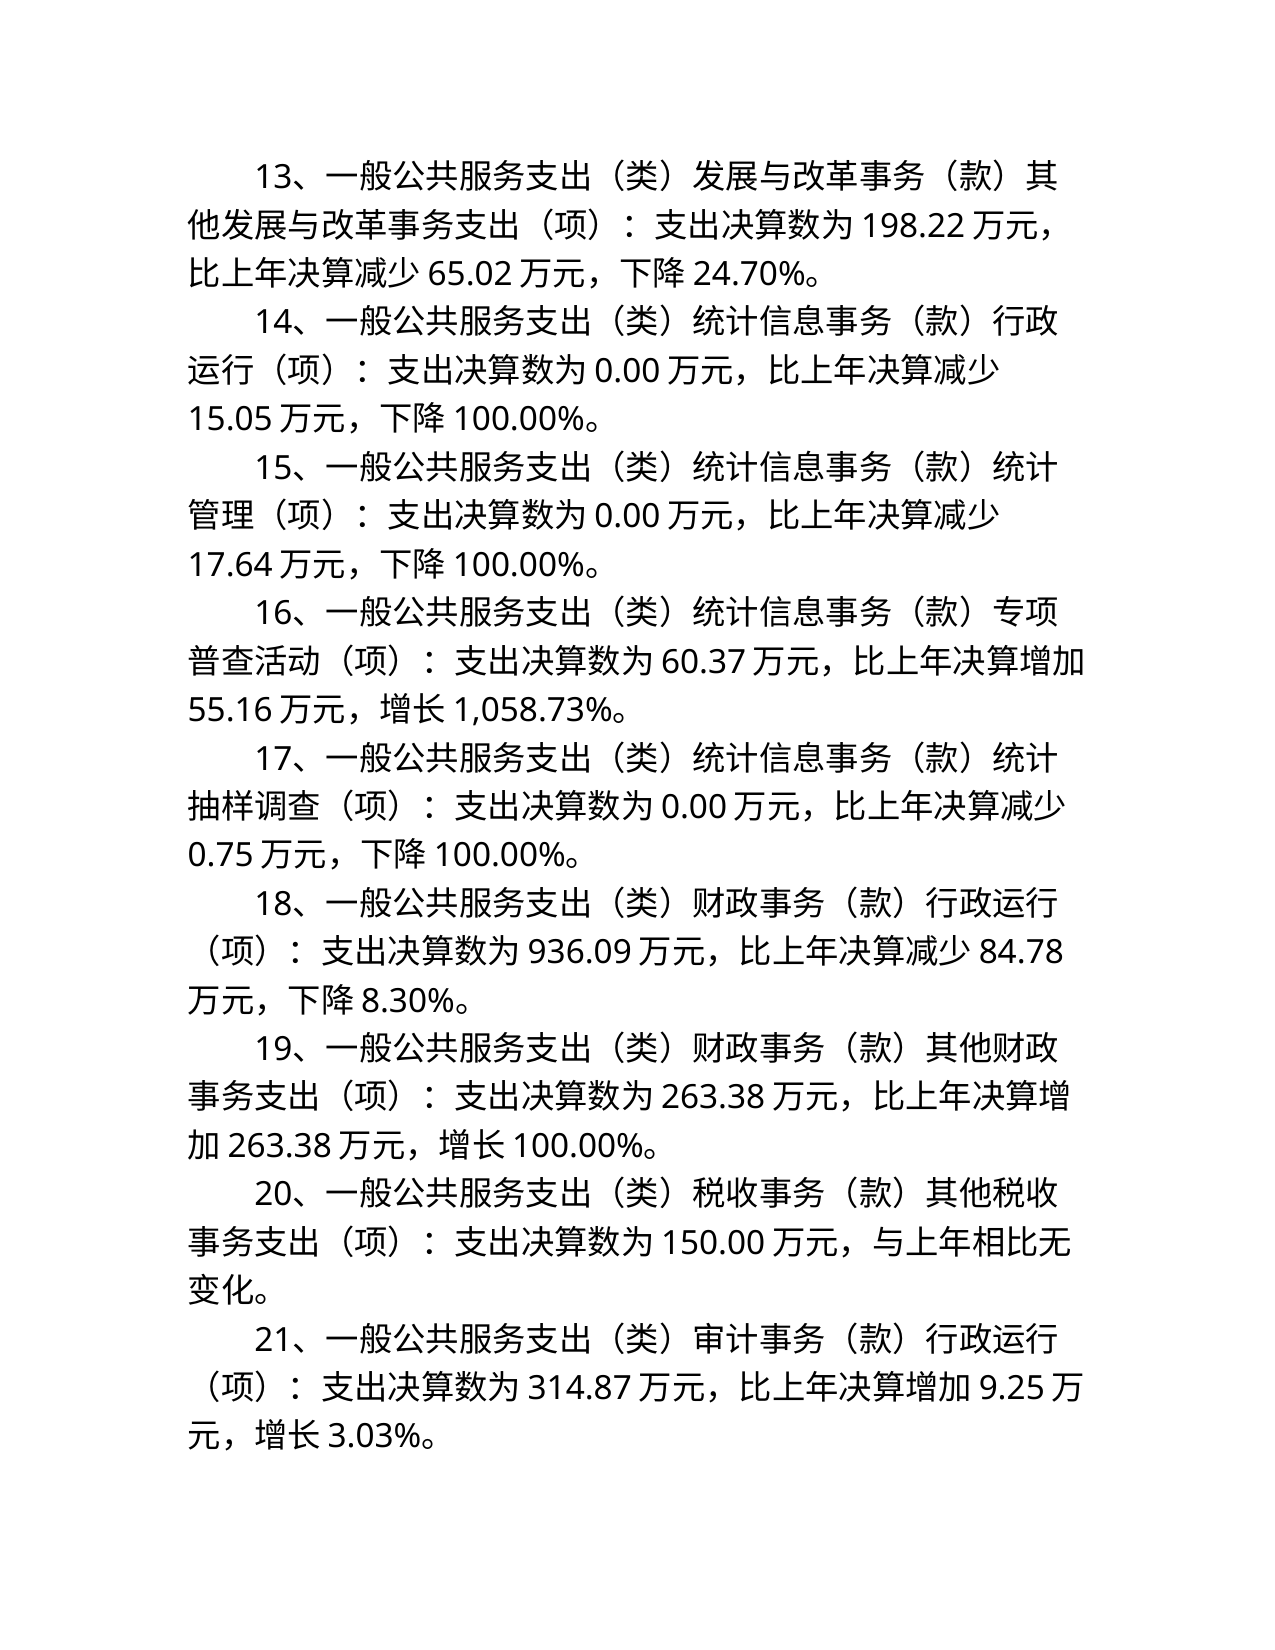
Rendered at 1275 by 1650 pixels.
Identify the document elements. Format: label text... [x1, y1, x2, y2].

text 19、一般公共服务支出（类）财政事务（款）其他财政事务支出（项）：支出决算数为263.38万元，比上年决算增加263.38万元，增长100.00%。 [187, 1022, 1087, 1167]
text 16、一般公共服务支出（类）统计信息事务（款）专项普查活动（项）：支出决算数为60.37万元，比上年决算增加55.16万元，增长1,058.73%。 [187, 586, 1087, 731]
text 13、一般公共服务支出（类）发展与改革事务（款）其他发展与改革事务支出（项）：支出决算数为198.22万元，比上年决算减少65.02万元，下降24.70%。 [187, 150, 1087, 295]
text 14、一般公共服务支出（类）统计信息事务（款）行政运行（项）：支出决算数为0.00万元，比上年决算减少15.05万元，下降100.00%。 [187, 295, 1087, 441]
text 18、一般公共服务支出（类）财政事务（款）行政运行（项）：支出决算数为936.09万元，比上年决算减少84.78万元，下降8.30%。 [187, 877, 1087, 1022]
text 21、一般公共服务支出（类）审计事务（款）行政运行（项）：支出决算数为314.87万元，比上年决算增加9.25万元，增长3.03%。 [187, 1312, 1087, 1458]
text 20、一般公共服务支出（类）税收事务（款）其他税收事务支出（项）：支出决算数为150.00万元，与上年相比无变化。 [187, 1167, 1087, 1312]
text 17、一般公共服务支出（类）统计信息事务（款）统计抽样调查（项）：支出决算数为0.00万元，比上年决算减少0.75万元，下降100.00%。 [187, 731, 1087, 877]
text 15、一般公共服务支出（类）统计信息事务（款）统计管理（项）：支出决算数为0.00万元，比上年决算减少17.64万元，下降100.00%。 [187, 441, 1087, 586]
